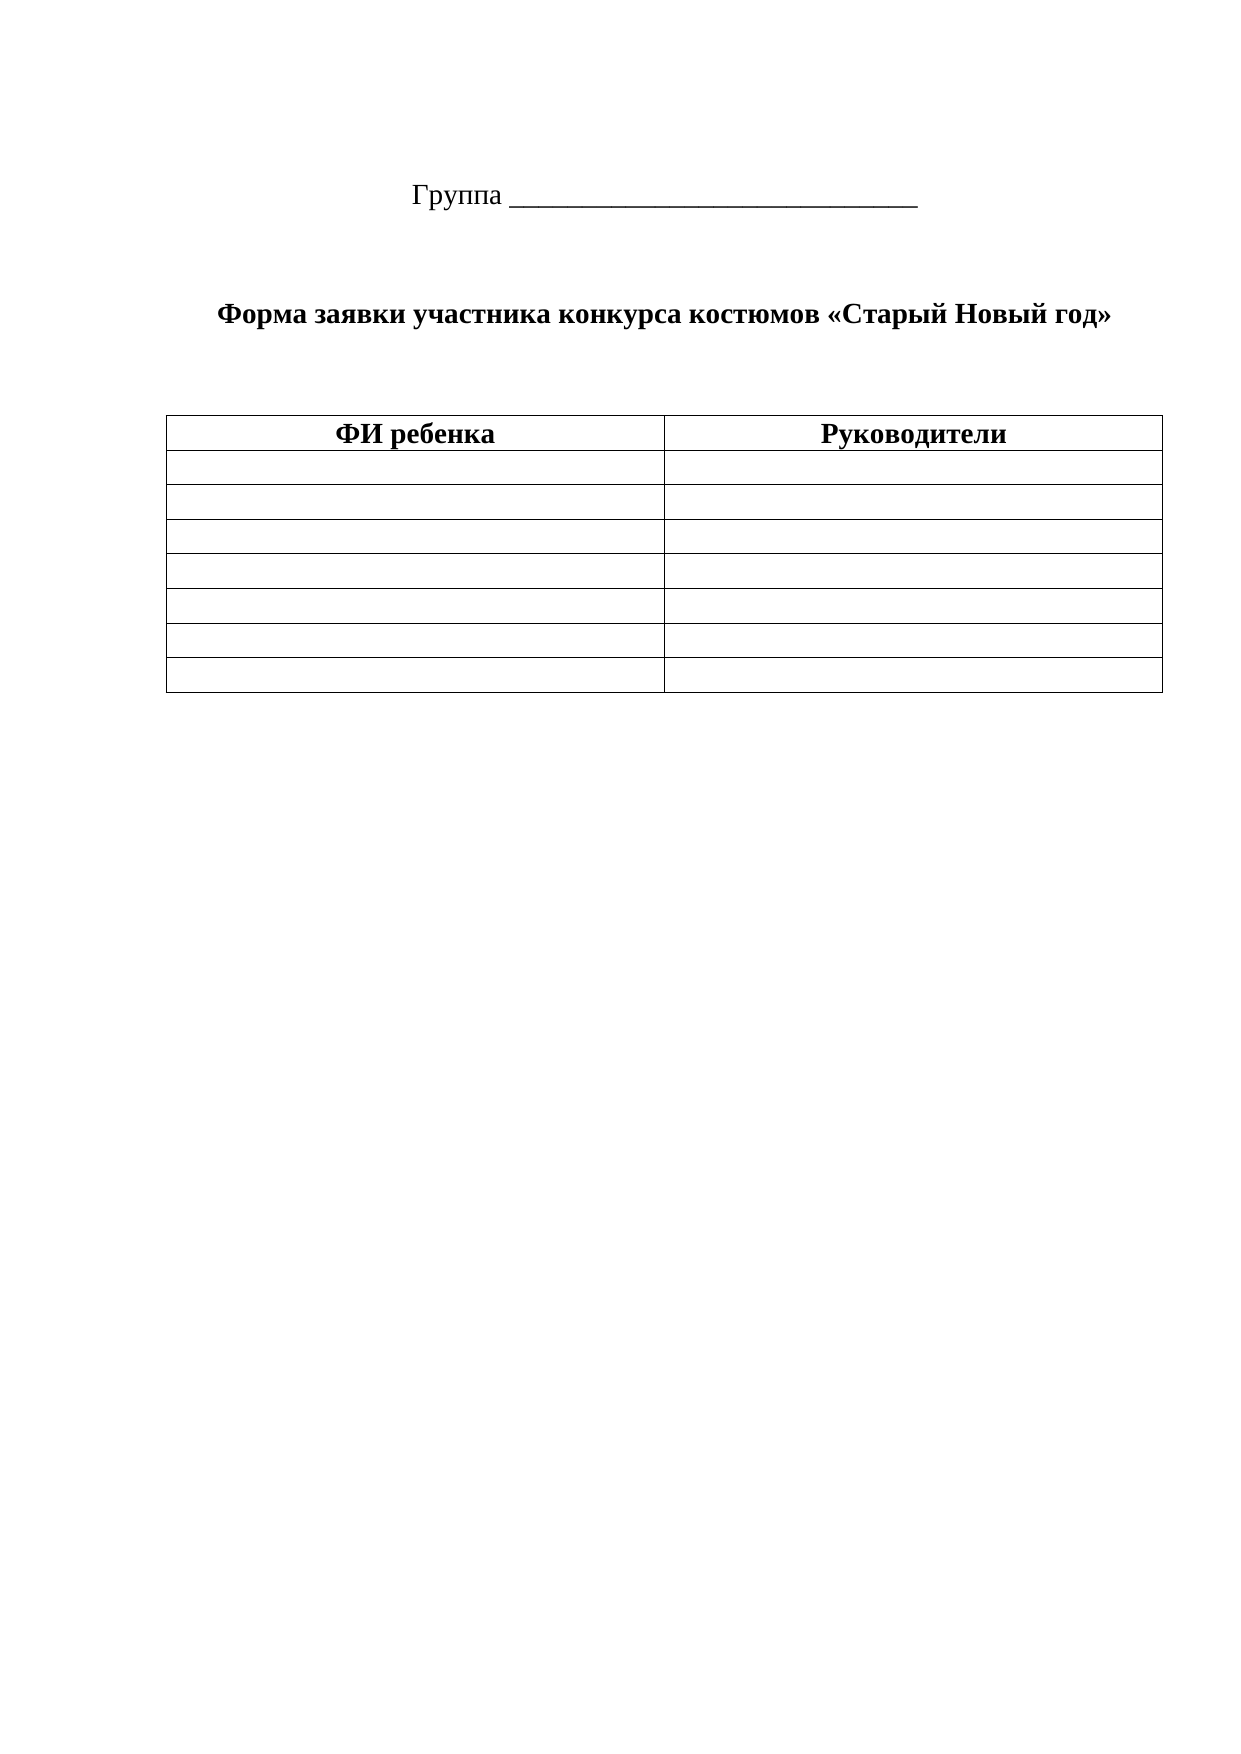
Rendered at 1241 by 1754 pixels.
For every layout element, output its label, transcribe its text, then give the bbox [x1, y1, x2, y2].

table_cell [167, 658, 664, 692]
text Форма заявки участника конкурса костюмов «Старый Новый год» [177, 296, 1152, 330]
table_cell [167, 520, 664, 553]
table_cell [167, 485, 664, 519]
text Группа ____________________________ [177, 177, 1152, 211]
table_header Руководители [665, 416, 1162, 449]
table_cell [665, 624, 1162, 657]
table_cell [167, 451, 664, 484]
table_cell [167, 624, 664, 657]
table_header ФИ ребенка [167, 416, 664, 449]
table_cell [167, 589, 664, 622]
table_cell [665, 554, 1162, 588]
table_cell [665, 589, 1162, 622]
table_cell [665, 520, 1162, 553]
table_cell [665, 451, 1162, 484]
table_cell [665, 485, 1162, 519]
table_cell [167, 554, 664, 588]
table_cell [665, 658, 1162, 692]
